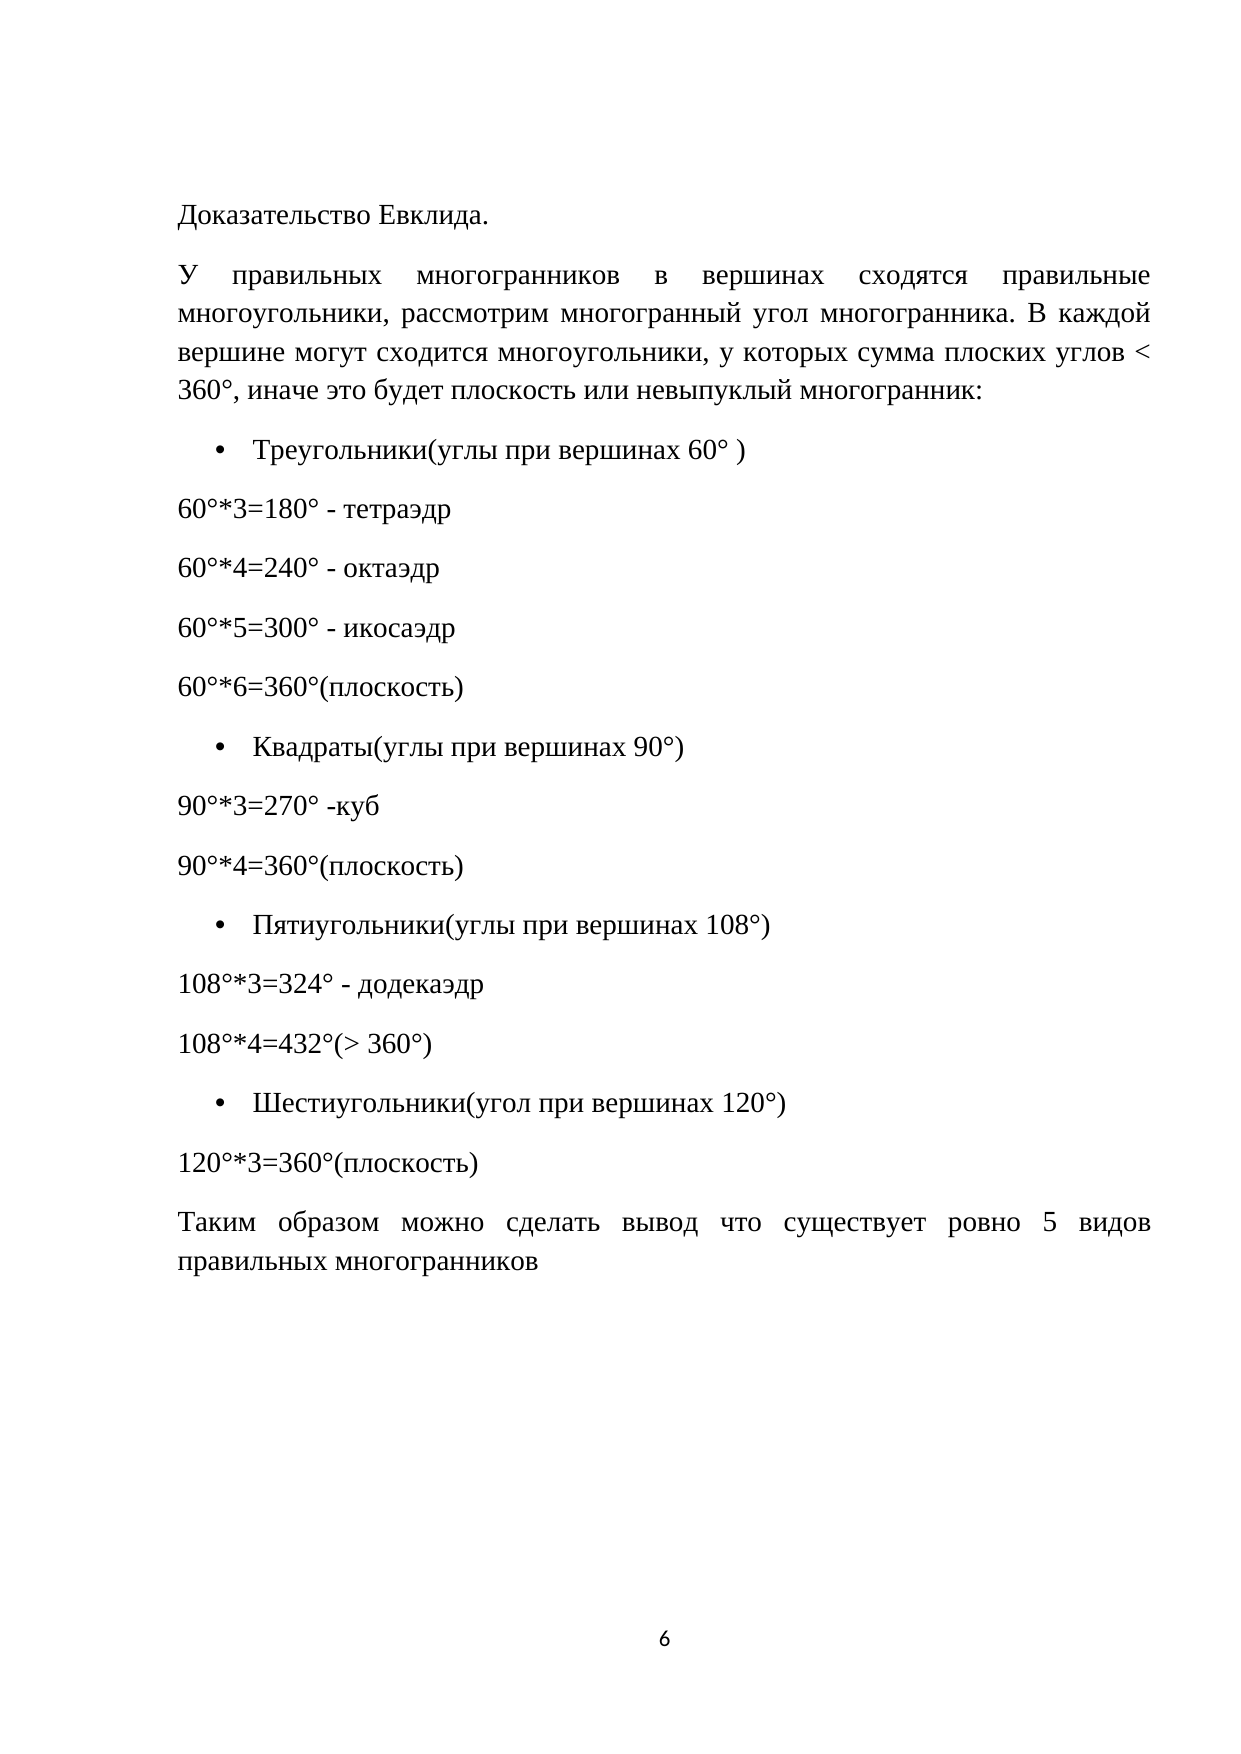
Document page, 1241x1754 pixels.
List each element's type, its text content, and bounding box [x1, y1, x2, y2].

list Треугольники(углы при вершинах 60° ) [215, 432, 1152, 465]
text 60°*3=180° - тетраэдр [177, 491, 1152, 525]
text 120°*3=360°(плоскость) [177, 1145, 1152, 1178]
list Пятиугольники(углы при вершинах 108°) [215, 907, 1152, 941]
list Квадраты(углы при вершинах 90°) [215, 729, 1152, 762]
text 90°*3=270° -куб [177, 788, 1152, 822]
text 108°*3=324° - додекаэдр [177, 966, 1152, 1000]
text Таким образом можно сделать вывод что существует ровно 5 видов правильных многогранников [177, 1204, 1152, 1276]
text 108°*4=432°(> 360°) [177, 1026, 1152, 1059]
text 60°*5=300° - икосаэдр [177, 610, 1152, 643]
list Шестиугольники(угол при вершинах 120°) [215, 1085, 1152, 1119]
text 60°*4=240° - октаэдр [177, 551, 1152, 584]
text 60°*6=360°(плоскость) [177, 669, 1152, 703]
text Доказательство Евклида. [177, 197, 1152, 231]
text 90°*4=360°(плоскость) [177, 848, 1152, 881]
text У правильных многогранников в вершинах сходятся правильные многоугольники, рассмотрим многогранный угол многогранника. В каждой вершине могут сходится многоугольники, у которых сумма плоских углов < 360°, иначе это будет плоскость или невыпуклый многогранник: [177, 257, 1152, 406]
